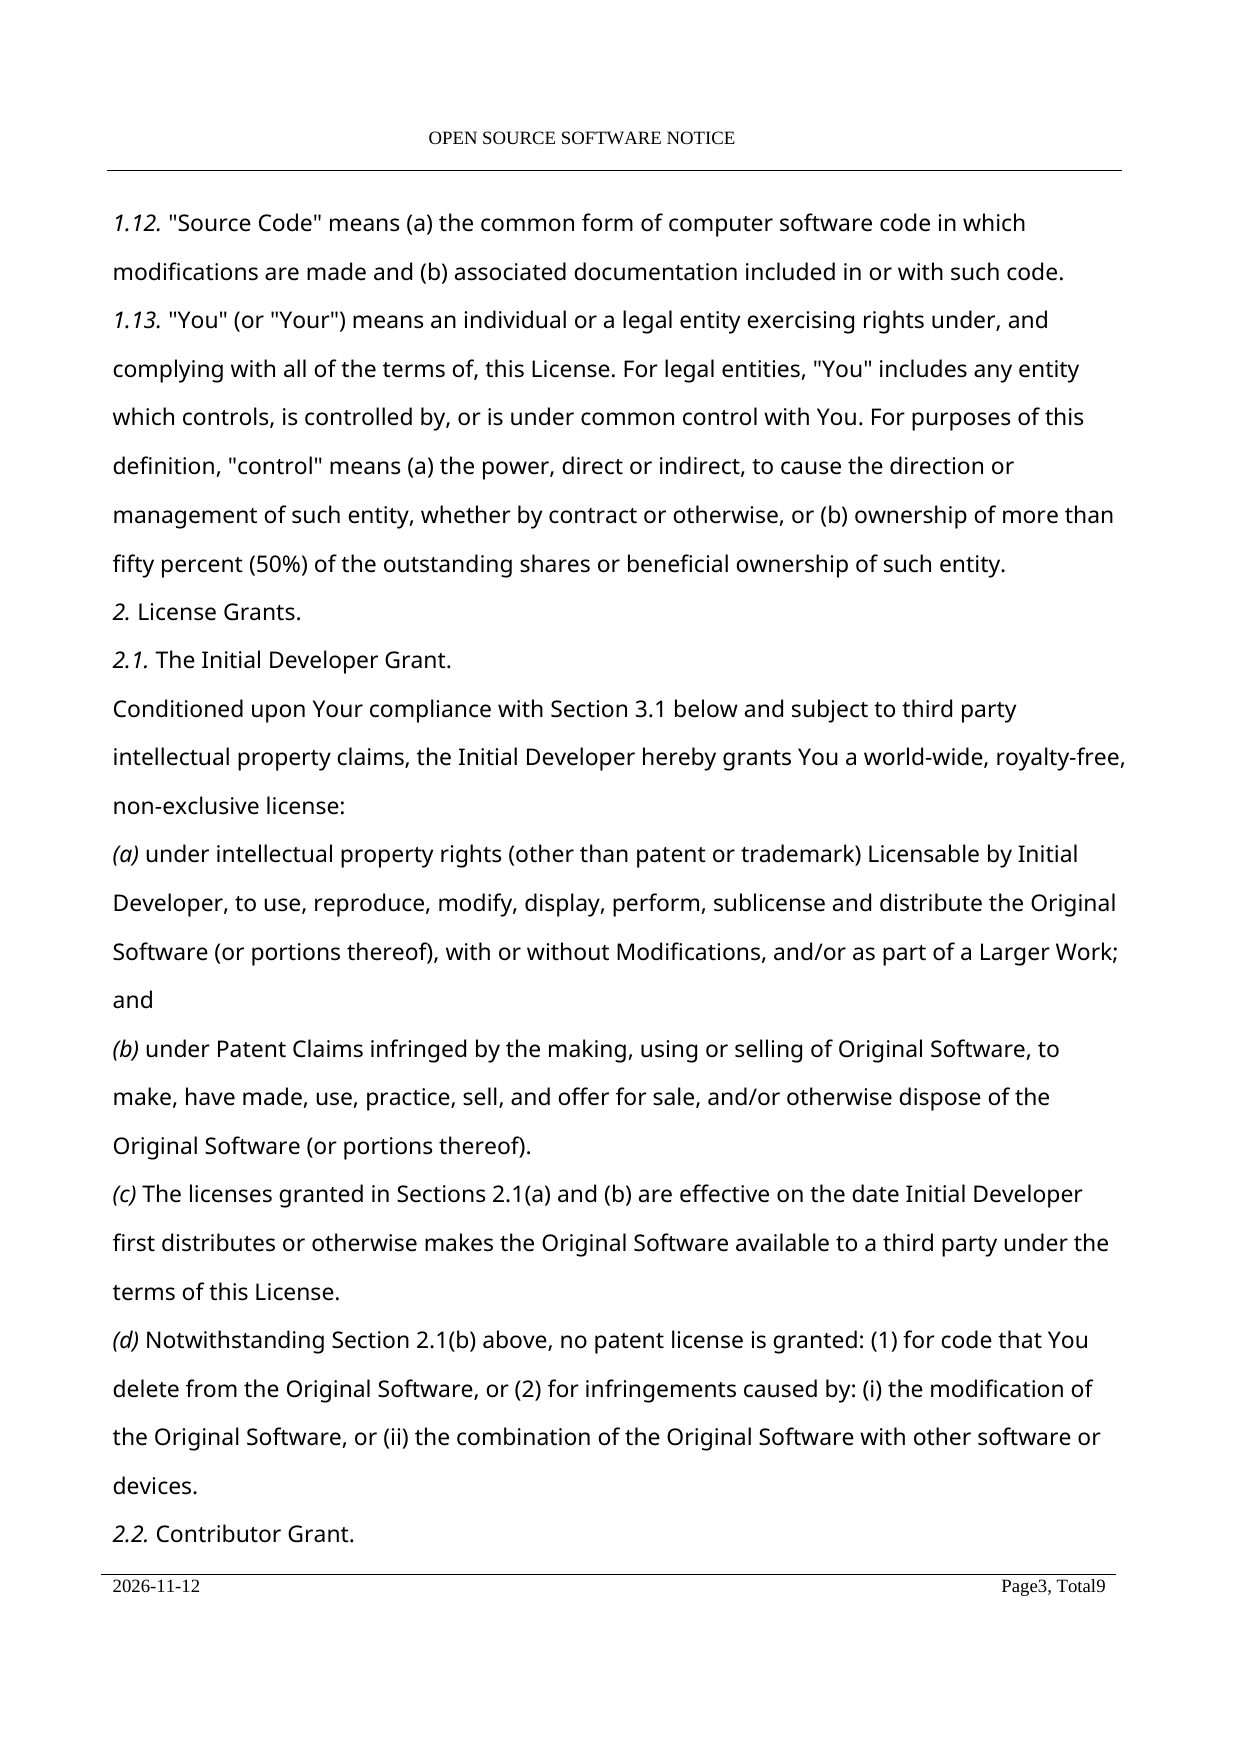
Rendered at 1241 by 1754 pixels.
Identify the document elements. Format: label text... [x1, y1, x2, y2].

text 2.1. The Initial Developer Grant. Conditioned upon Your compliance with Section 3.1 below and subject to third party intellectual property claims, the Initial Developer hereby grants You a world-wide, royalty-free, non-exclusive license: [112, 643, 1128, 822]
text 1.12. "Source Code" means (a) the common form of computer software code in which modifications are made and (b) associated documentation included in or with such code. [112, 206, 1128, 288]
text 2. License Grants. [112, 595, 1128, 628]
text (d) Notwithstanding Section 2.1(b) above, no patent license is granted: (1) for code that You delete from the Original Software, or (2) for infringements caused by: (i) the modification of the Original Software, or (ii) the combination of the Original Software with other software or devices. [112, 1323, 1128, 1502]
text (c) The licenses granted in Sections 2.1(a) and (b) are effective on the date Initial Developer first distributes or otherwise makes the Original Software available to a third party under the terms of this License. [112, 1178, 1128, 1308]
text 1.13. "You" (or "Your") means an individual or a legal entity exercising rights under, and complying with all of the terms of, this License. For legal entities, "You" includes any entity which controls, is controlled by, or is under common control with You. For purposes of this definition, "control" means (a) the power, direct or indirect, to cause the direction or management of such entity, whether by contract or otherwise, or (b) ownership of more than fifty percent (50%) of the outstanding shares or beneficial ownership of such entity. [112, 303, 1128, 579]
text (a) under intellectual property rights (other than patent or trademark) Licensable by Initial Developer, to use, reproduce, modify, display, perform, sublicense and distribute the Original Software (or portions thereof), with or without Modifications, and/or as part of a Larger Work; and [112, 838, 1128, 1016]
text (b) under Patent Claims infringed by the making, using or selling of Original Software, to make, have made, use, practice, sell, and offer for sale, and/or otherwise dispose of the Original Software (or portions thereof). [112, 1032, 1128, 1162]
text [112, 1518, 1128, 1550]
